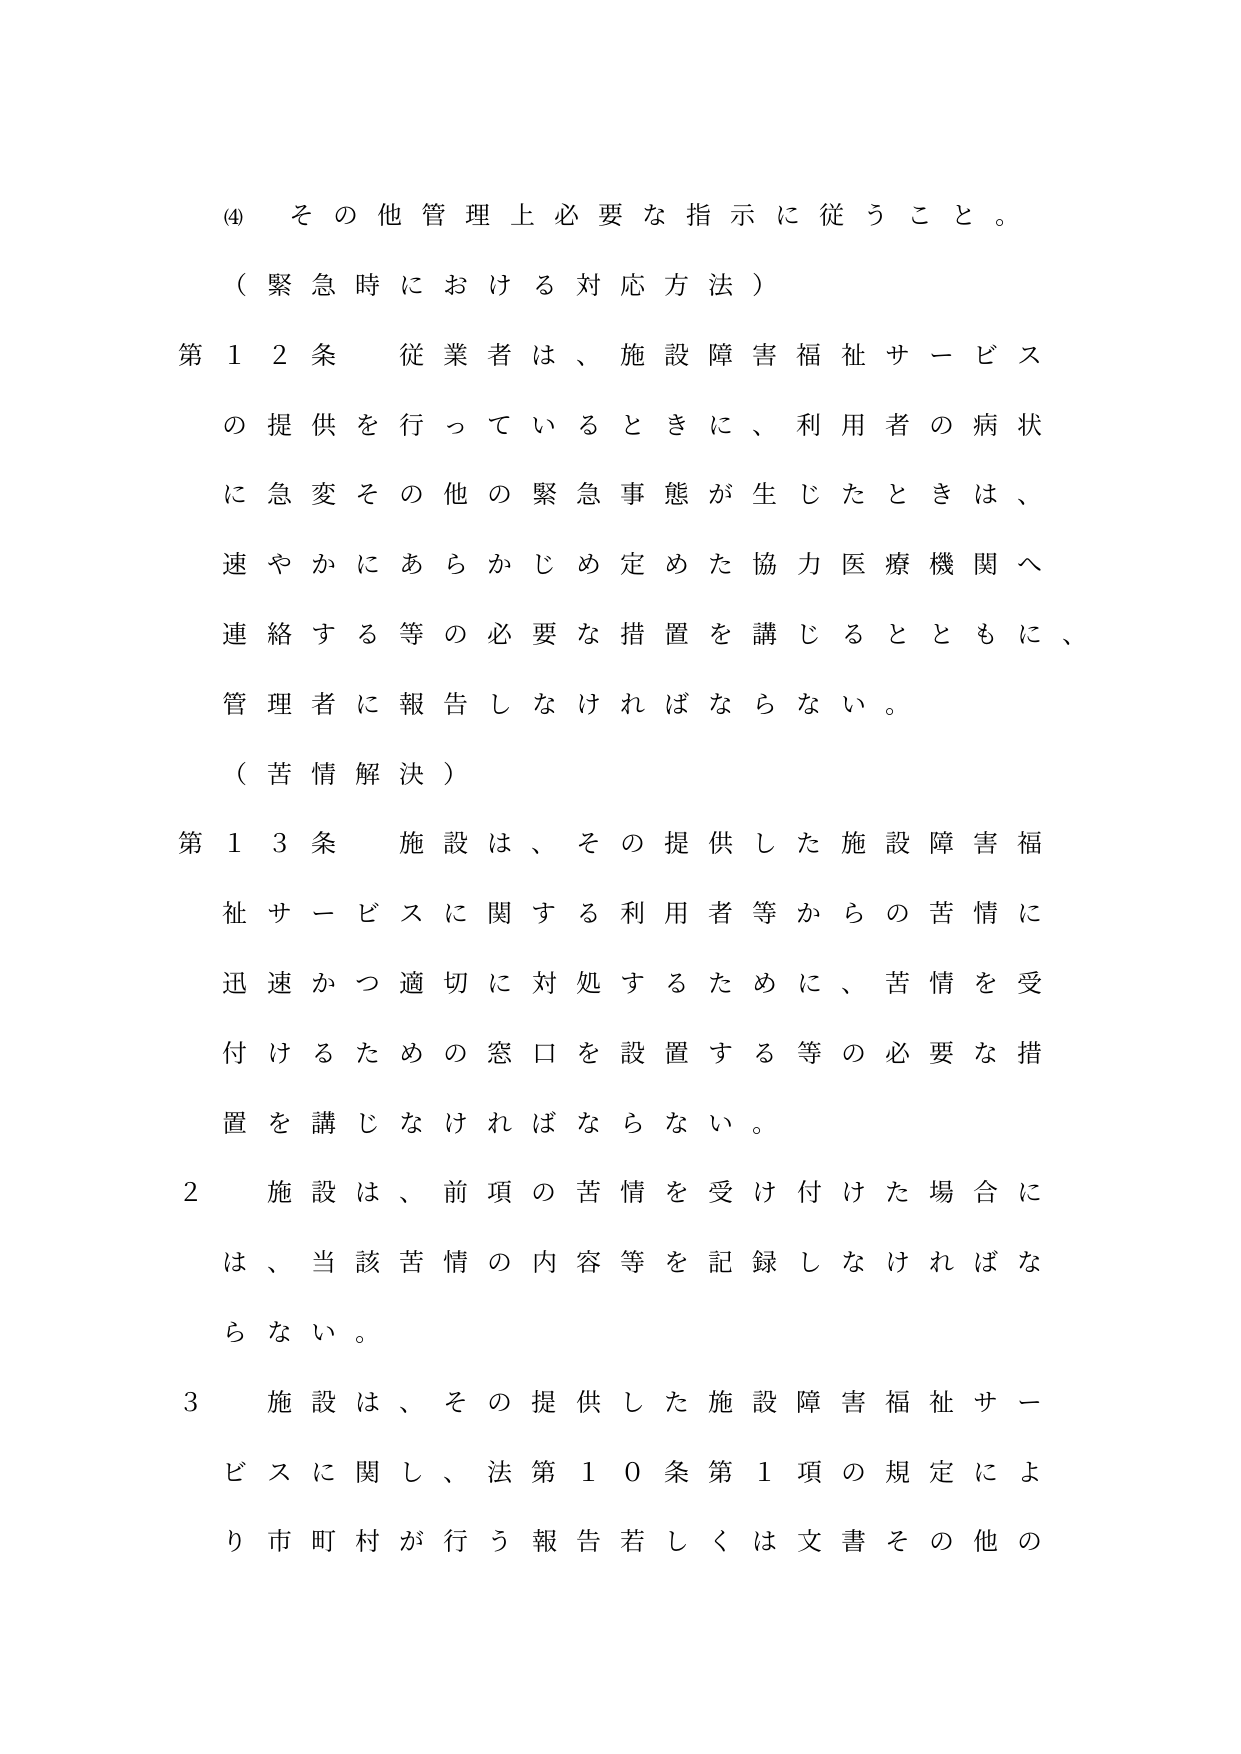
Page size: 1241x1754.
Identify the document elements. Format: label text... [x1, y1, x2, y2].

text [178, 1366, 1062, 1575]
text 第１２条 従業者は、施設障害福祉サービスの提供を行っているときに、利用者の病状に急変その他の緊急事態が生じたときは、速やかにあらかじめ定めた協力医療機関へ連絡する等の必要な措置を講じるとともに、管理者に報告しなければならない。 [178, 319, 1062, 737]
text （緊急時における対応方法） [178, 249, 1062, 319]
text ⑷ その他管理上必要な指示に従うこと。 [178, 179, 1062, 249]
text 第１３条 施設は、その提供した施設障害福祉サービスに関する利用者等からの苦情に迅速かつ適切に対処するために、苦情を受付けるための窓口を設置する等の必要な措置を講じなければならない。 [178, 807, 1062, 1156]
text （苦情解決） [178, 737, 1062, 807]
text ２ 施設は、前項の苦情を受け付けた場合には、当該苦情の内容等を記録しなければならない。 [178, 1156, 1062, 1366]
